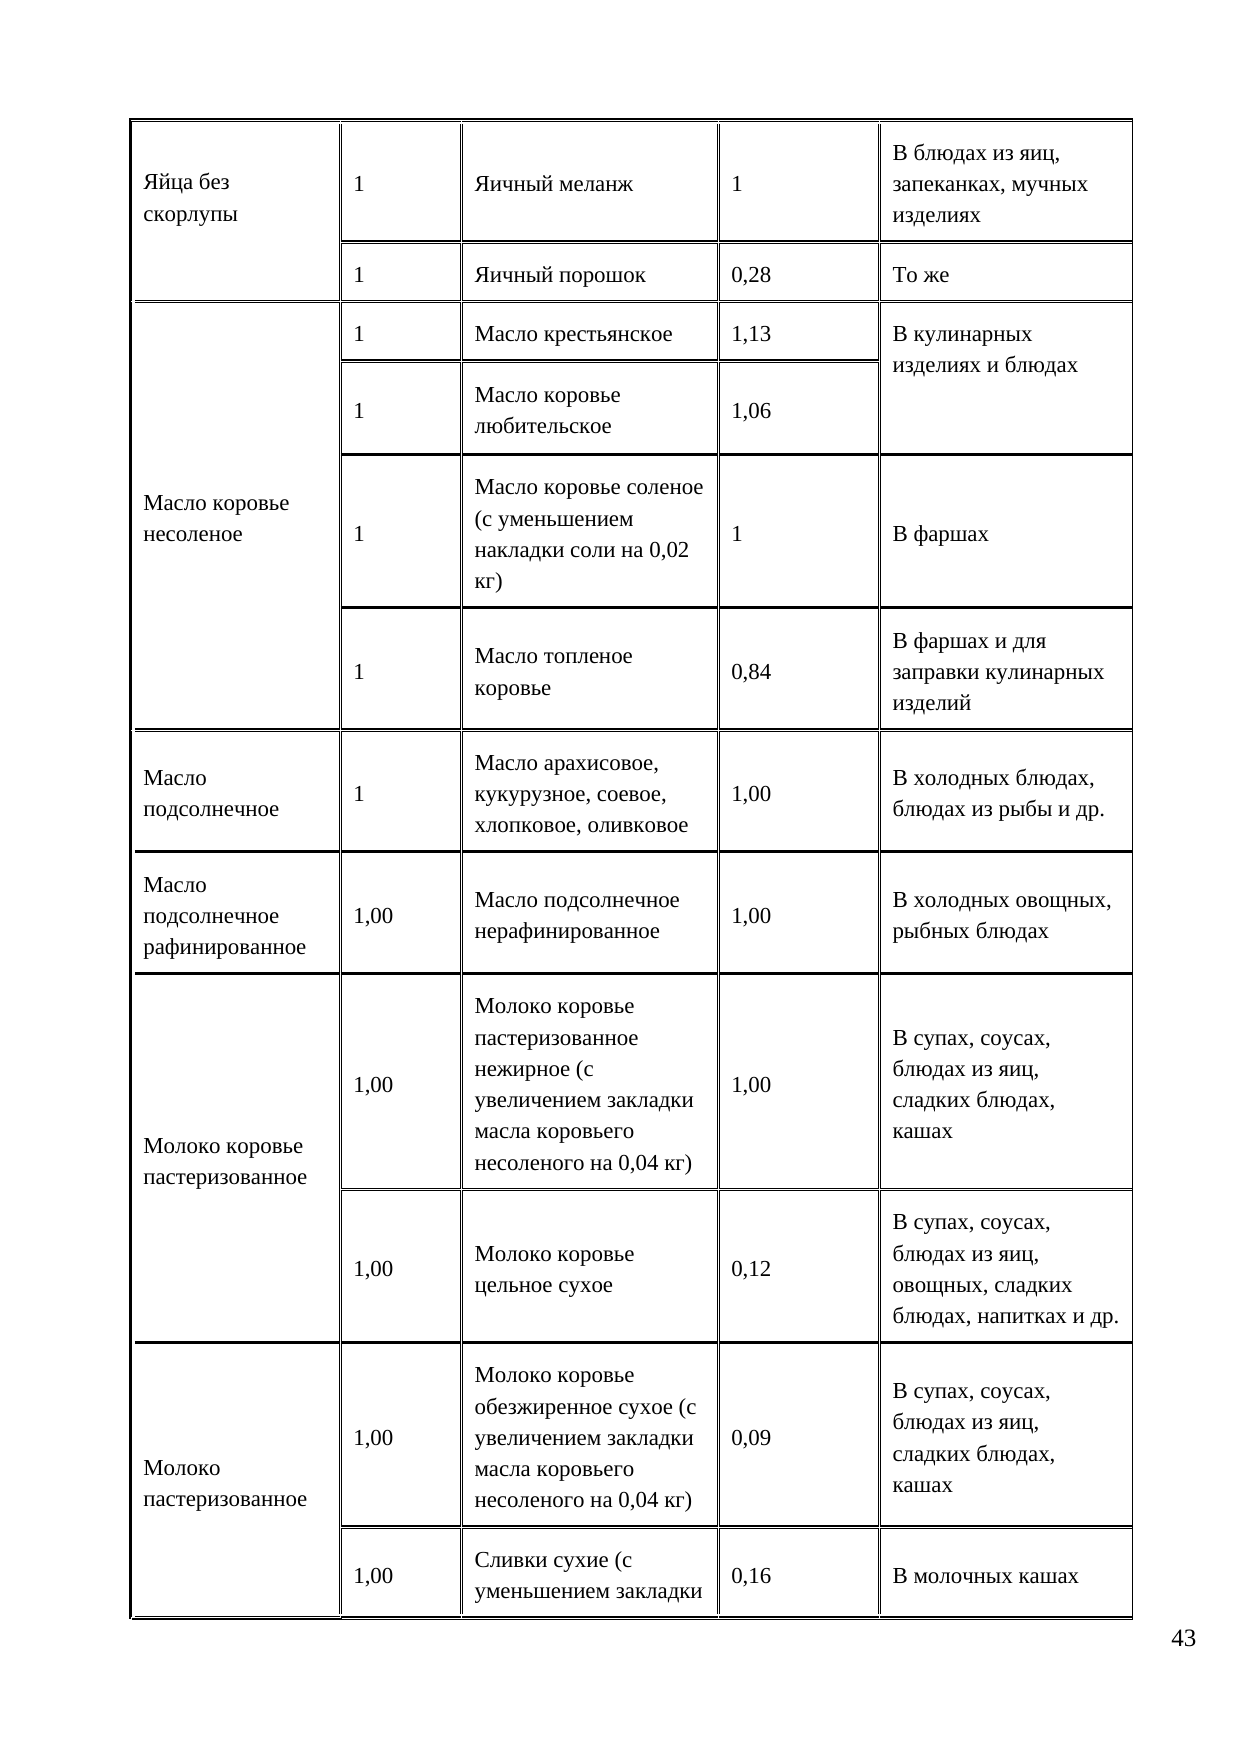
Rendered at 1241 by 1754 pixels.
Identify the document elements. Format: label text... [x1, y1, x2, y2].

table_cell Молоко коровье цельное сухое [463, 1191, 717, 1341]
table_cell 1,00 [720, 975, 878, 1188]
table_cell 1,00 [342, 1344, 460, 1525]
table_cell Молоко пастеризованное [132, 1341, 341, 1616]
table_cell 1 [342, 244, 460, 299]
table_cell То же [881, 244, 1132, 299]
table_cell 1,06 [720, 363, 878, 453]
table_cell В блюдах из яиц, запеканках, мучных изделиях [880, 122, 1132, 240]
table_cell Масло топленое коровье [463, 609, 717, 728]
table_cell Молоко коровье пастеризованное [132, 972, 339, 1341]
table_cell Масло коровье несоленое [132, 300, 339, 728]
table_cell 1,13 [720, 303, 878, 359]
table_cell 1,00 [720, 732, 878, 850]
table_cell Масло подсолнечное нерафинированное [463, 853, 717, 972]
table_cell В супах, соусах, блюдах из яиц, сладких блюдах, кашах [881, 975, 1132, 1188]
table_cell 1,00 [720, 853, 878, 972]
table_cell 1,00 [342, 975, 460, 1188]
table_cell 1 [720, 456, 878, 606]
table_cell 0,84 [720, 609, 878, 728]
table_cell Масло подсолнечное [132, 728, 339, 850]
table_cell 1,00 [342, 853, 460, 972]
table_cell 1 [342, 303, 460, 359]
table_cell 0,09 [720, 1344, 878, 1525]
table_cell 1,00 [342, 1191, 460, 1341]
table_cell В супах, соусах, блюдах из яиц, овощных, сладких блюдах, напитках и др. [881, 1191, 1132, 1341]
table_cell В фаршах и для заправки кулинарных изделий [881, 609, 1132, 728]
table_cell Яичный меланж [462, 122, 718, 240]
table_cell Масло арахисовое, кукурузное, соевое, хлопковое, оливковое [463, 732, 717, 850]
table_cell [462, 1529, 718, 1616]
table_cell В супах, соусах, блюдах из яиц, сладких блюдах, кашах [881, 1344, 1132, 1525]
table_cell 0,12 [720, 1191, 878, 1341]
table_cell 1 [342, 363, 460, 453]
table_cell В молочных кашах [880, 1529, 1132, 1616]
table_cell Молоко коровье обезжиренное сухое (с увеличением закладки масла коровьего несоленого на 0,04 кг) [463, 1344, 717, 1525]
table_cell Молоко коровье пастеризованное нежирное (с увеличением закладки масла коровьего несоленого на 0,04 кг) [463, 975, 717, 1188]
table_cell В холодных блюдах, блюдах из рыбы и др. [881, 732, 1132, 850]
table_cell В фаршах [881, 456, 1132, 606]
table_cell Яйца без скорлупы [132, 122, 341, 299]
table_cell Масло коровье любительское [463, 363, 717, 453]
table_cell В холодных овощных, рыбных блюдах [881, 853, 1132, 972]
table_cell В кулинарных изделиях и блюдах [881, 303, 1132, 453]
table_cell 1 [342, 609, 460, 728]
table_cell 1 [342, 732, 460, 850]
table_cell 1 [719, 122, 880, 240]
table_cell Масло коровье соленое (с уменьшением накладки соли на 0,02 кг) [463, 456, 717, 606]
table_cell 1 [342, 456, 460, 606]
table_cell Яичный порошок [463, 244, 717, 299]
table_cell Масло крестьянское [463, 303, 717, 359]
table_cell 0,28 [720, 244, 878, 299]
table_cell 0,16 [719, 1529, 880, 1616]
table_cell 1 [341, 122, 462, 240]
table_cell Масло подсолнечное рафинированное [132, 850, 339, 972]
table_cell 1,00 [341, 1529, 462, 1616]
